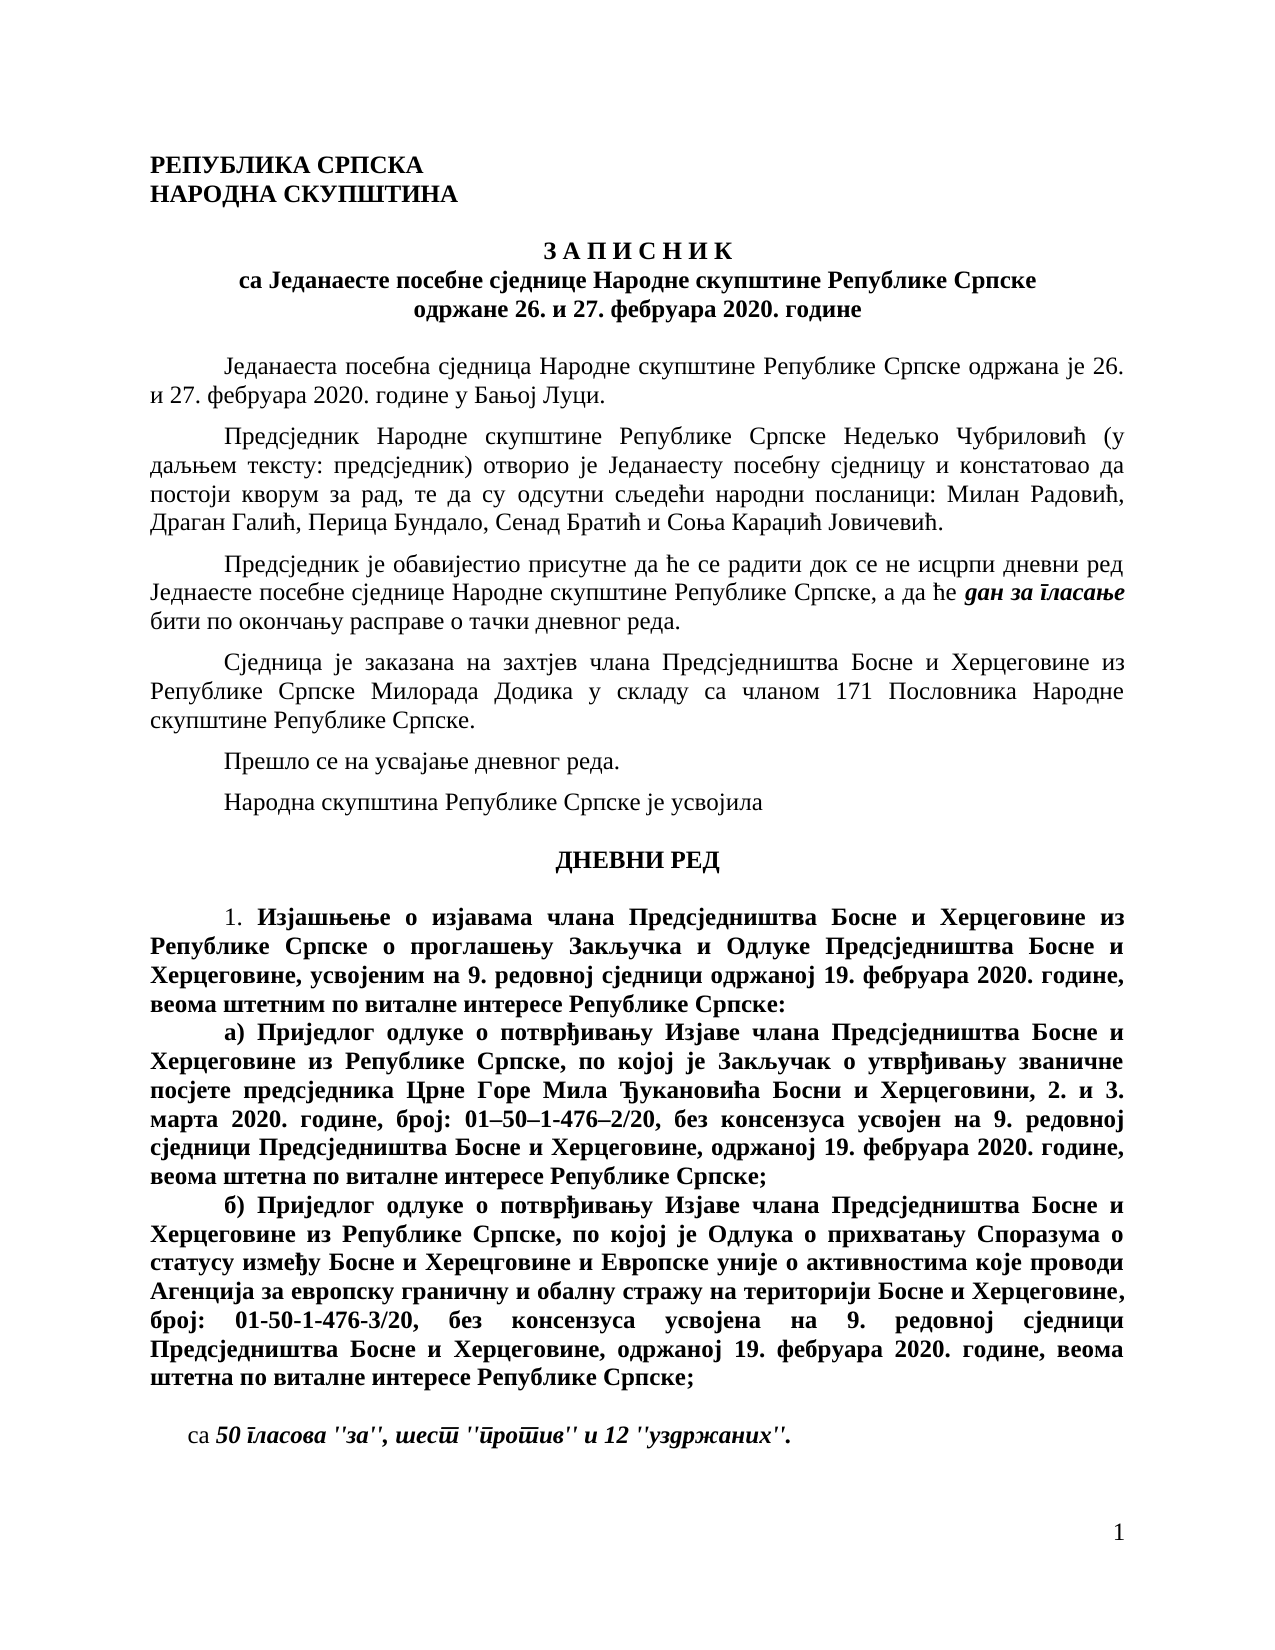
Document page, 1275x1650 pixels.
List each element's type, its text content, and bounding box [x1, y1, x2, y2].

text Народна скупштина Републике Српске је усвојила [150, 787, 1125, 816]
text одржане 26. и 27. фебруара 2020. године [150, 294, 1125, 322]
text Сједница је заказана на захтјев члана Предсједништва Босне и Херцеговине из Републике Српске Милорада Додика у складу са чланом 171 Пословника Народне скупштине Републике Српске. [150, 647, 1125, 734]
text Предсједник Народне скупштине Републике Српске Недељко Чубриловић (у даљњем тексту: предсједник) отворио је Једанаесту посебну сједницу и констатовао да постоји кворум за рад, те да су одсутни сљедећи народни посланици: Милан Радовић, Драган Галић, Перица Бундало, Сенад Братић и Соња Караџић Јовичевић. [150, 421, 1125, 536]
text РЕПУБЛИКА СРПСКА [150, 150, 1125, 179]
text Предсједник је обавијестио присутне да ће се радити док се не исцрпи дневни ред Једнаесте посебне сједнице Народне скупштине Републике Српске, а да ће дан за гласање бити по окончању расправе о тачки дневног реда. [150, 549, 1125, 635]
text са Једанаесте посебне сједнице Народне скупштине Републике Српске [150, 265, 1125, 294]
text З А П И С Н И К [150, 236, 1125, 265]
text НАРОДНА СКУПШТИНА [150, 179, 1125, 207]
text Једанаеста посебна сједница Народне скупштине Републике Српске одржана је 26. и 27. фебруара 2020. године у Бањој Луци. [150, 351, 1125, 409]
text ДНЕВНИ РЕД [150, 845, 1125, 874]
text са 50 гласова ''за'', шест ''против'' и 12 ''уздржаних''. [150, 1420, 1125, 1449]
text Прешло се на усвајање дневног реда. [150, 746, 1125, 775]
text 1. Изјашњење о изјавама члана Предсједништва Босне и Херцеговине из Републике Српске о проглашењу Закључка и Одлуке Предсједништва Босне и Херцеговине, усвојеним на 9. редовној сједници одржаној 19. фебруара 2020. године, веома штетним по виталне интересе Републике Српске: [150, 902, 1125, 1017]
text б) Приједлог одлуке о потврђивању Изјаве члана Предсједништва Босне и Херцеговине из Републике Српске, по којој је Одлука о прихватању Споразума о статусу између Босне и Херецговине и Европске уније о активностима које проводи Агенција за европску граничну и обалну стражу на територији Босне и Херцеговине, број: 01-50-1-476-3/20, без консензуса усвојена на 9. редовној сједници Предсједништва Босне и Херцеговине, одржаној 19. фебруара 2020. године, веома штетна по виталне интересе Републике Српске; [150, 1190, 1125, 1391]
